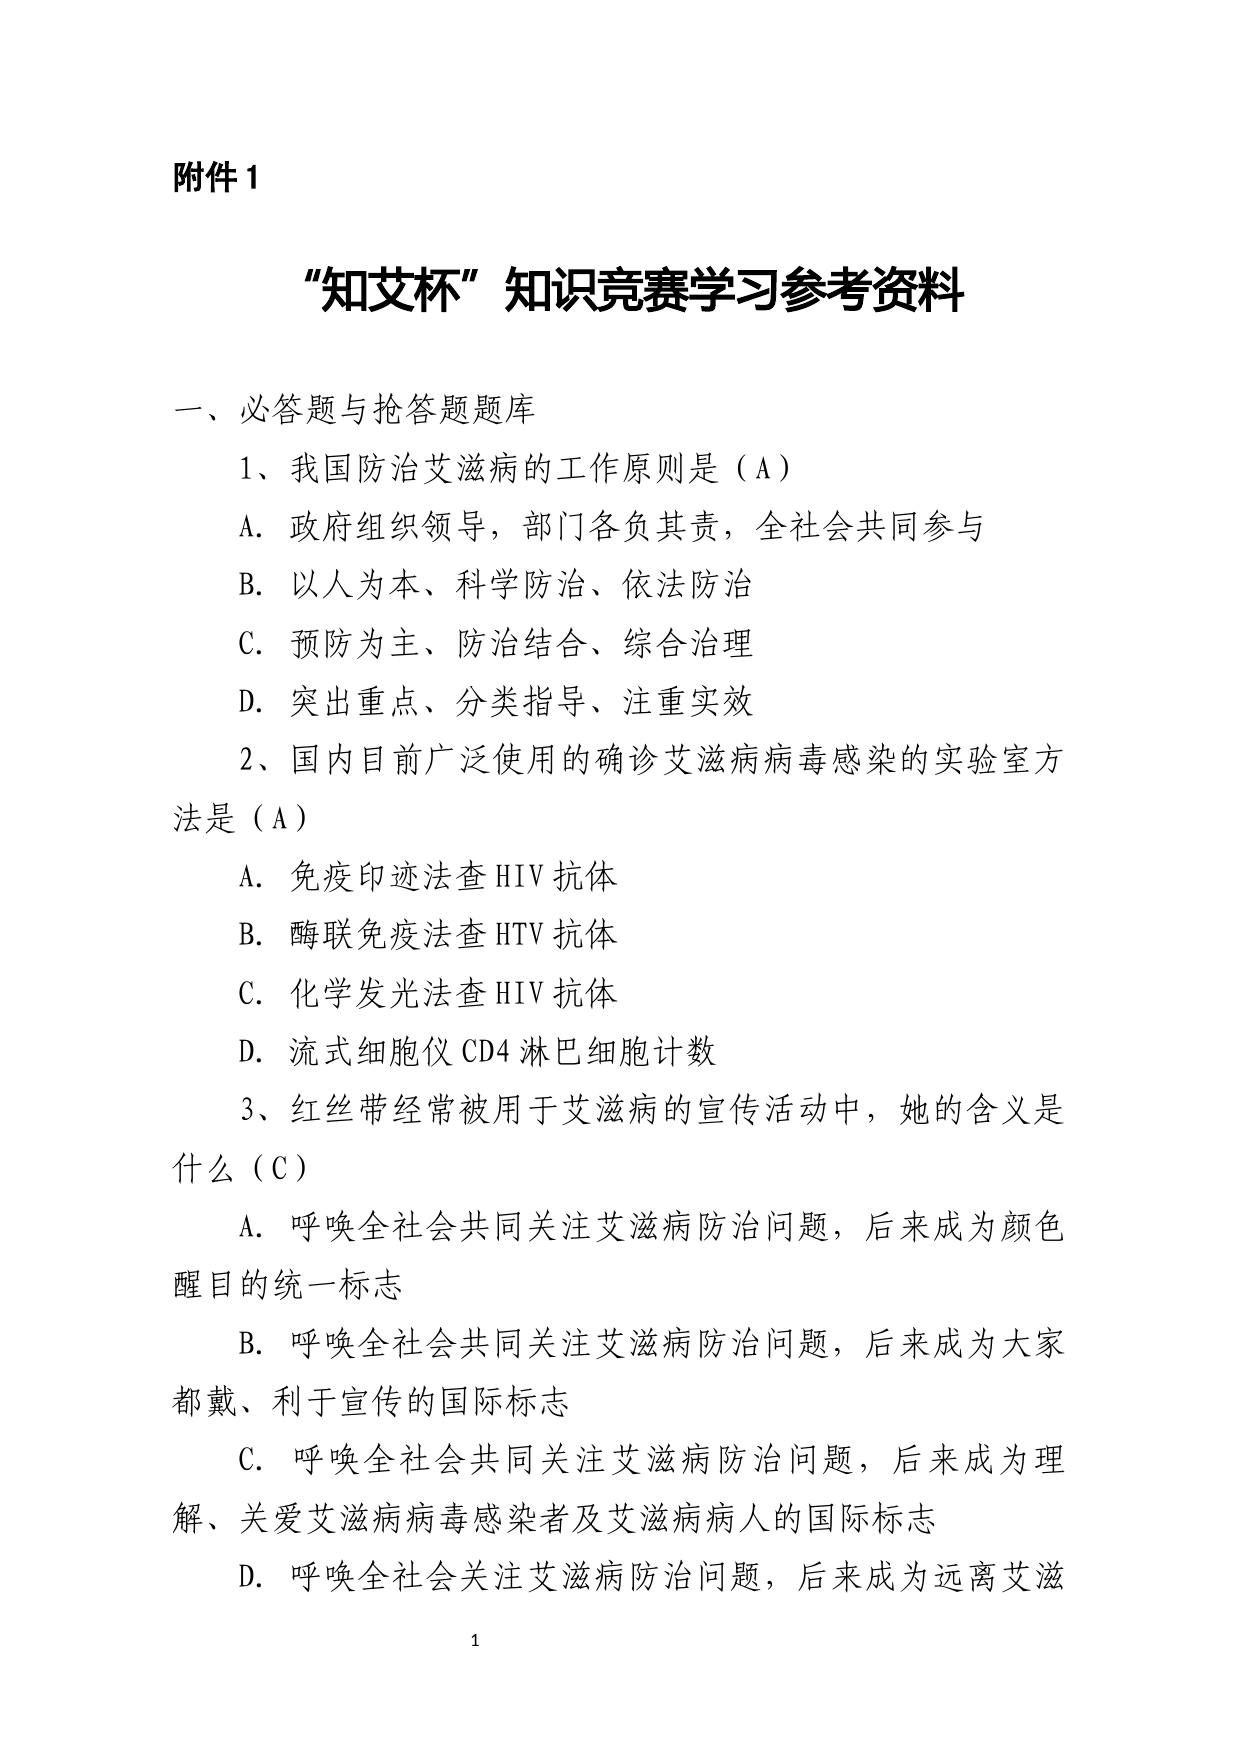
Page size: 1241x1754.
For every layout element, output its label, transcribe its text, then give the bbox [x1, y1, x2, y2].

text C. 化学发光法查HIV抗体 [171, 958, 1069, 1017]
text 1、我国防治艾滋病的工作原则是（A） [171, 433, 1069, 492]
text A. 呼唤全社会共同关注艾滋病防治问题，后来成为颜色醒目的统一标志 [171, 1192, 1069, 1308]
text 一、必答题与抢答题题库 [171, 375, 1069, 433]
text C. 呼唤全社会共同关注艾滋病防治问题，后来成为理解、关爱艾滋病病毒感染者及艾滋病病人的国际标志 [171, 1425, 1069, 1542]
text C. 预防为主、防治结合、综合治理 [171, 608, 1069, 667]
text “知艾杯”知识竞赛学习参考资料 [171, 258, 1069, 317]
text B. 酶联免疫法查HTV抗体 [171, 900, 1069, 958]
text B. 以人为本、科学防治、依法防治 [171, 550, 1069, 608]
text B. 呼唤全社会共同关注艾滋病防治问题，后来成为大家都戴、利于宣传的国际标志 [171, 1308, 1069, 1425]
text 3、红丝带经常被用于艾滋病的宣传活动中，她的含义是什么（C） [171, 1075, 1069, 1192]
text D. 流式细胞仪CD4淋巴细胞计数 [171, 1017, 1069, 1075]
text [171, 1542, 1069, 1600]
text 2、国内目前广泛使用的确诊艾滋病病毒感染的实验室方法是（A） [171, 725, 1069, 842]
text A. 免疫印迹法查HIV抗体 [171, 842, 1069, 900]
text A. 政府组织领导，部门各负其责，全社会共同参与 [171, 492, 1069, 550]
text 附件1 [171, 142, 1069, 200]
text D. 突出重点、分类指导、注重实效 [171, 667, 1069, 725]
